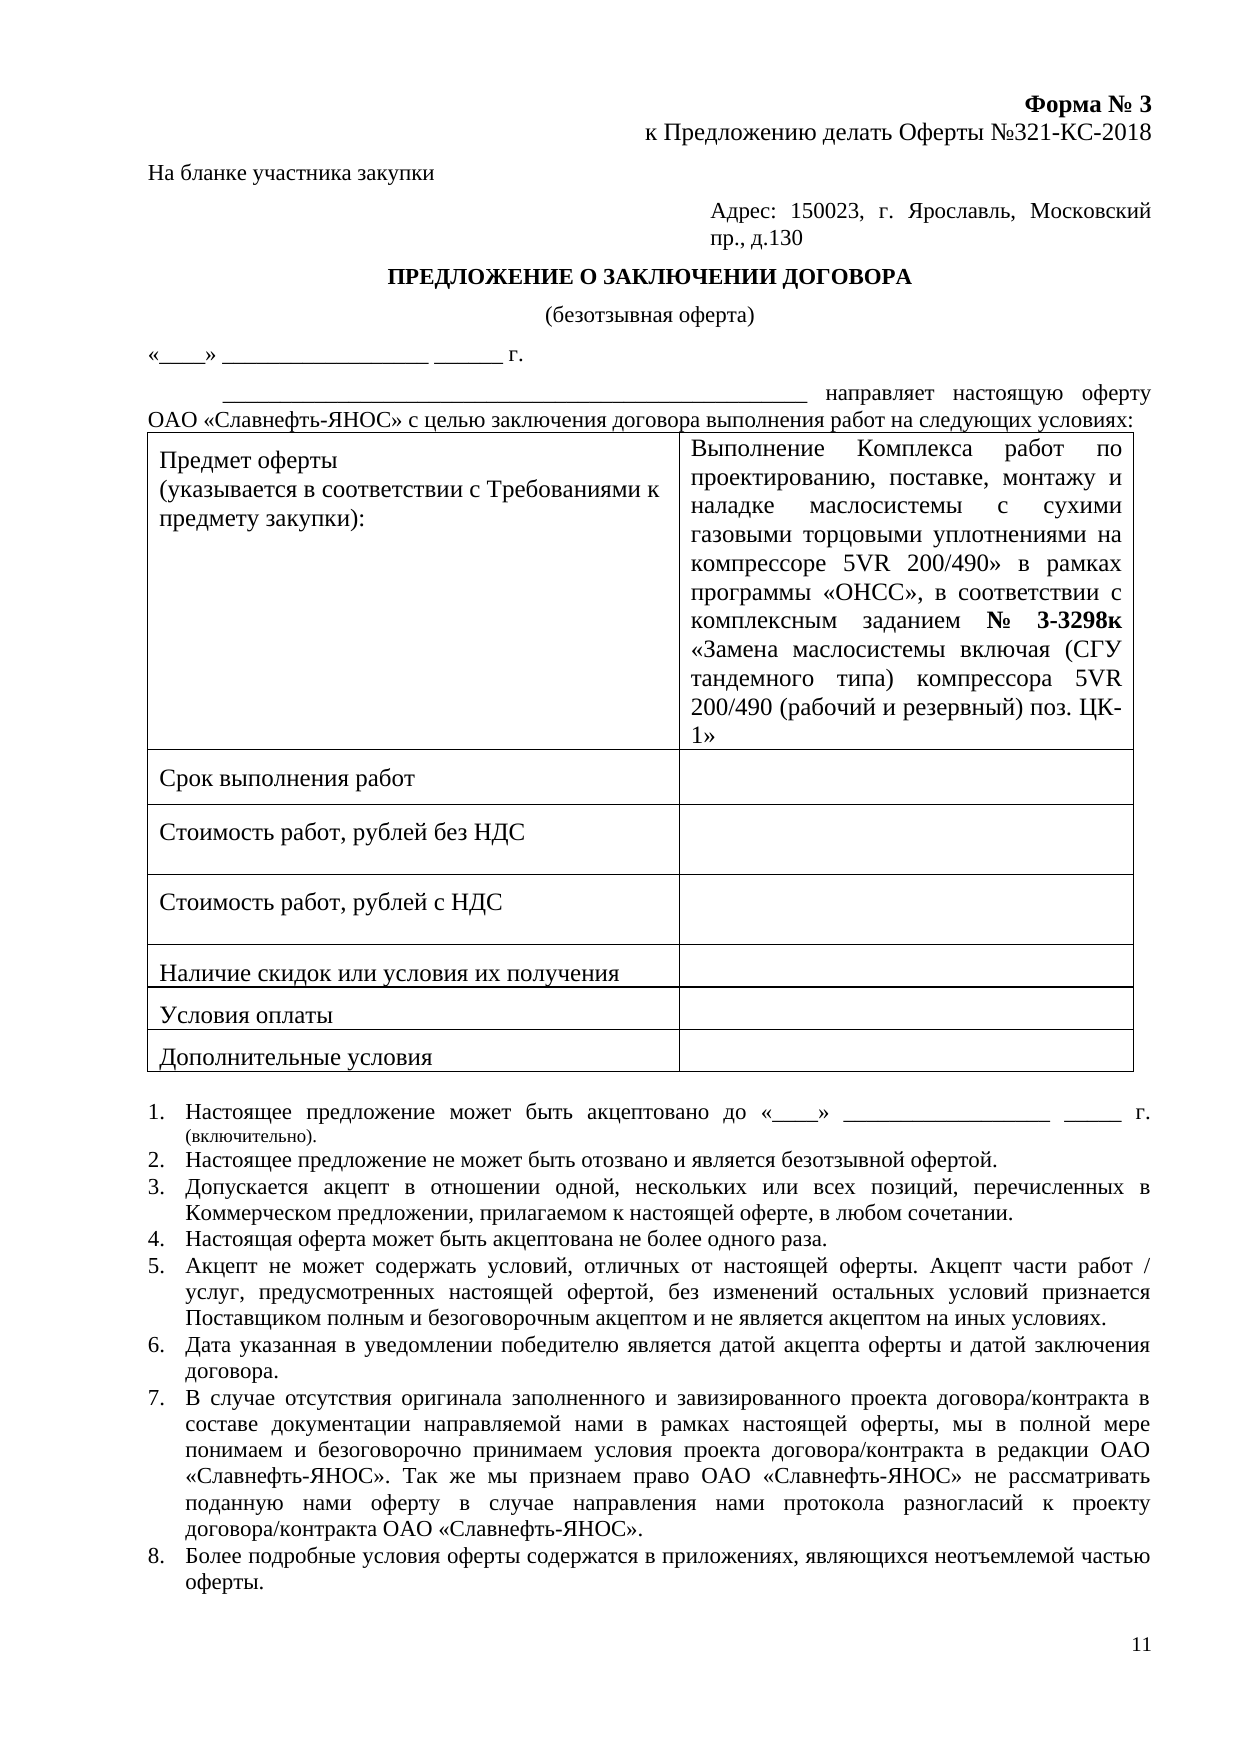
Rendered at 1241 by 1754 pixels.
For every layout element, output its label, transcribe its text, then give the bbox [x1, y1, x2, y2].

table_cell Дополнительные условия [148, 1030, 679, 1071]
table_cell Наличие скидок или условия их получения [148, 945, 679, 986]
table_cell Стоимость работ, рублей с НДС [148, 875, 679, 944]
list Настоящая оферта может быть акцептована не более одного раза. [148, 1225, 1152, 1252]
table_cell [680, 1030, 1133, 1071]
table_header Выполнение Комплекса работ по проектированию, поставке, монтажу и наладке маслосистемы с сухими газовыми торцовыми уплотнениями на компрессоре 5VR 200/490» в рамках программы «ОНСС», в соответствии с комплексным заданием № 3-3298к «Замена маслосистемы включая (СГУ тандемного типа) компрессора 5VR 200/490 (рабочий и резервный) поз. ЦК-1» [680, 433, 1133, 749]
text На бланке участника закупки [148, 159, 1152, 185]
list Настоящее предложение не может быть отозвано и является безотзывной офертой. [148, 1146, 1152, 1173]
table_cell Срок выполнения работ [148, 750, 679, 803]
table_cell [680, 875, 1133, 944]
table_cell [680, 805, 1133, 874]
list Допускается акцепт в отношении одной, нескольких или всех позиций, перечисленных в Коммерческом предложении, прилагаемом к настоящей оферте, в любом сочетании. [148, 1173, 1152, 1225]
text ___________________________________________________ направляет настоящую оферту ОАО «Славнефть-ЯНОС» с целью заключения договора выполнения работ на следующих условиях: [148, 379, 1152, 432]
table_cell Условия оплаты [148, 988, 679, 1029]
list Более подробные условия оферты содержатся в приложениях, являющихся неотъемлемой частью оферты. [148, 1542, 1152, 1594]
table_cell Стоимость работ, рублей без НДС [148, 805, 679, 874]
list В случае отсутствия оригинала заполненного и завизированного проекта договора/контракта в составе документации направляемой нами в рамках настоящей оферты, мы в полной мере понимаем и безоговорочно принимаем условия проекта договора/контракта в редакции ОАО «Славнефть-ЯНОС». Так же мы признаем право ОАО «Славнефть-ЯНОС» не рассматривать поданную нами оферту в случае направления нами протокола разногласий к проекту договора/контракта ОАО «Славнефть-ЯНОС». [148, 1383, 1152, 1542]
text ПРЕДЛОЖЕНИЕ О ЗАКЛЮЧЕНИИ ДОГОВОРА [148, 263, 1152, 289]
list Акцепт не может содержать условий, отличных от настоящей оферты. Акцепт части работ / услуг, предусмотренных настоящей офертой, без изменений остальных условий признается Поставщиком полным и безоговорочным акцептом и не является акцептом на иных условиях. [148, 1252, 1152, 1331]
text Адрес: 150023, г. Ярославль, Московский пр., д.130 [710, 197, 1152, 250]
text (безотзывная оферта) [148, 302, 1152, 328]
table_cell [680, 945, 1133, 986]
table_cell [680, 988, 1133, 1029]
table_cell [680, 750, 1133, 803]
list Дата указанная в уведомлении победителю является датой акцепта оферты и датой заключения договора. [148, 1331, 1152, 1383]
text «____» __________________ ______ г. [148, 340, 1152, 367]
text к Предложению делать Оферты №321-КС-2018 [148, 117, 1152, 146]
list Настоящее предложение может быть акцептовано до «____» __________________ _____ г. (включительно). [148, 1098, 1152, 1146]
table_header Предмет оферты (указывается в соответствии с Требованиями к предмету закупки): [148, 433, 679, 749]
text Форма № 3 [148, 89, 1152, 117]
